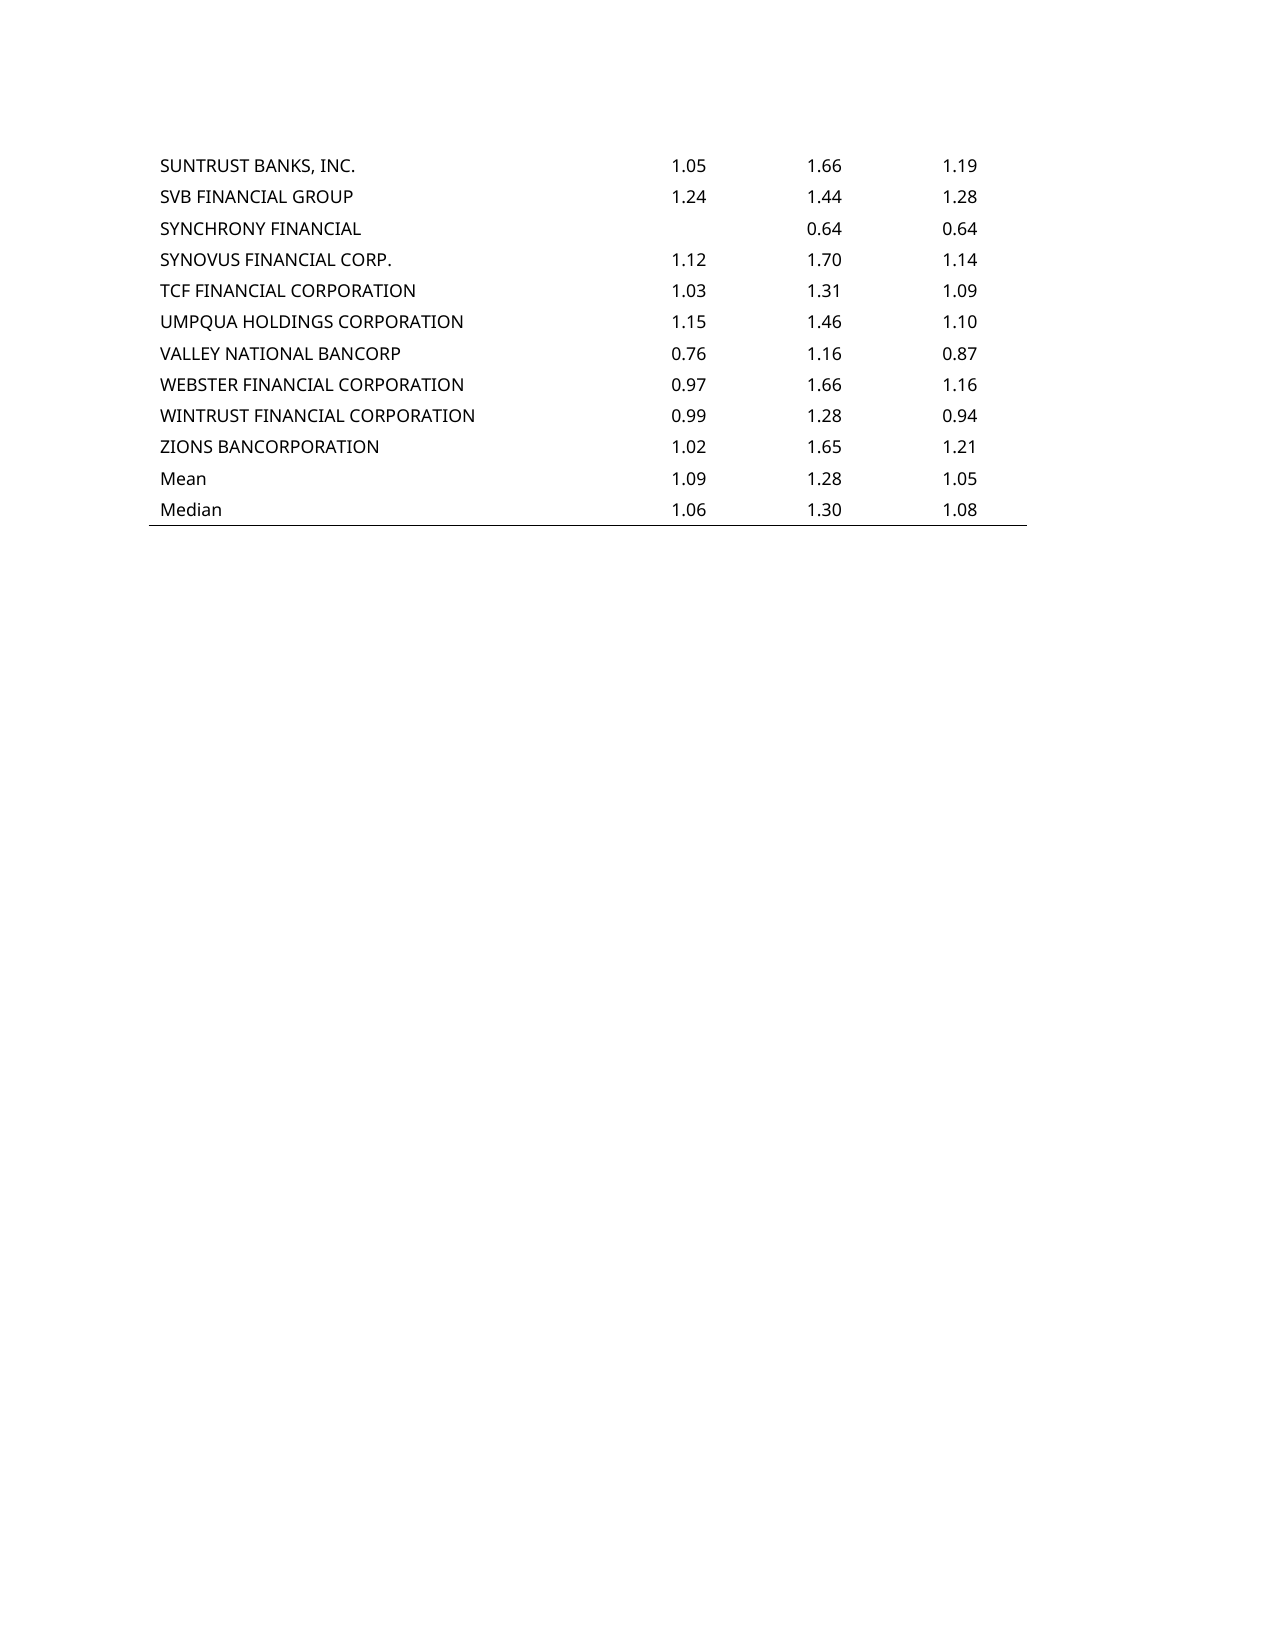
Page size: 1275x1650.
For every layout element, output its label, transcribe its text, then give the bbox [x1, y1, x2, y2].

table_cell 1.28 [756, 463, 892, 494]
table_cell SYNCHRONY FINANCIAL [149, 213, 756, 244]
table_cell 1.12 [621, 244, 756, 275]
table_cell 1.09 [621, 463, 756, 494]
table_cell 1.05 [621, 150, 756, 181]
table_cell 0.64 [756, 213, 892, 244]
table_cell 1.16 [892, 369, 1027, 400]
table_cell WEBSTER FINANCIAL CORPORATION [149, 369, 621, 400]
table_cell 1.21 [892, 431, 1027, 462]
table_cell 1.66 [756, 150, 892, 181]
table_cell 0.99 [621, 400, 756, 431]
table_cell ZIONS BANCORPORATION [149, 431, 621, 462]
table_cell 1.09 [892, 275, 1027, 306]
table_cell 1.06 [621, 494, 756, 525]
table_cell 1.14 [892, 244, 1027, 275]
table_cell SVB FINANCIAL GROUP [149, 181, 621, 212]
table_cell 0.87 [892, 338, 1027, 369]
table_cell SUNTRUST BANKS, INC. [149, 150, 621, 181]
table_cell 1.46 [756, 306, 892, 337]
table_cell VALLEY NATIONAL BANCORP [149, 338, 621, 369]
table_cell 0.76 [621, 338, 756, 369]
table_cell TCF FINANCIAL CORPORATION [149, 275, 621, 306]
table_cell SYNOVUS FINANCIAL CORP. [149, 244, 621, 275]
table_cell 1.66 [756, 369, 892, 400]
table_cell 1.08 [892, 494, 1027, 525]
table_cell 1.31 [756, 275, 892, 306]
table_cell 1.16 [756, 338, 892, 369]
table_cell 0.64 [892, 213, 1027, 244]
table_cell 1.28 [892, 181, 1027, 212]
table_cell WINTRUST FINANCIAL CORPORATION [149, 400, 621, 431]
table_cell 1.10 [892, 306, 1027, 337]
table_cell Median [149, 494, 621, 525]
table_cell Mean [149, 463, 621, 494]
table_cell 1.65 [756, 431, 892, 462]
table_cell 1.44 [756, 181, 892, 212]
table_cell 1.05 [892, 463, 1027, 494]
table_cell 1.02 [621, 431, 756, 462]
table_cell 1.28 [756, 400, 892, 431]
table_cell 1.30 [756, 494, 892, 525]
table_cell 1.24 [621, 181, 756, 212]
table_cell 0.94 [892, 400, 1027, 431]
table_cell 1.19 [892, 150, 1027, 181]
table_cell 1.03 [621, 275, 756, 306]
table_cell 0.97 [621, 369, 756, 400]
table_cell 1.70 [756, 244, 892, 275]
table_cell UMPQUA HOLDINGS CORPORATION [149, 306, 621, 337]
table_cell 1.15 [621, 306, 756, 337]
